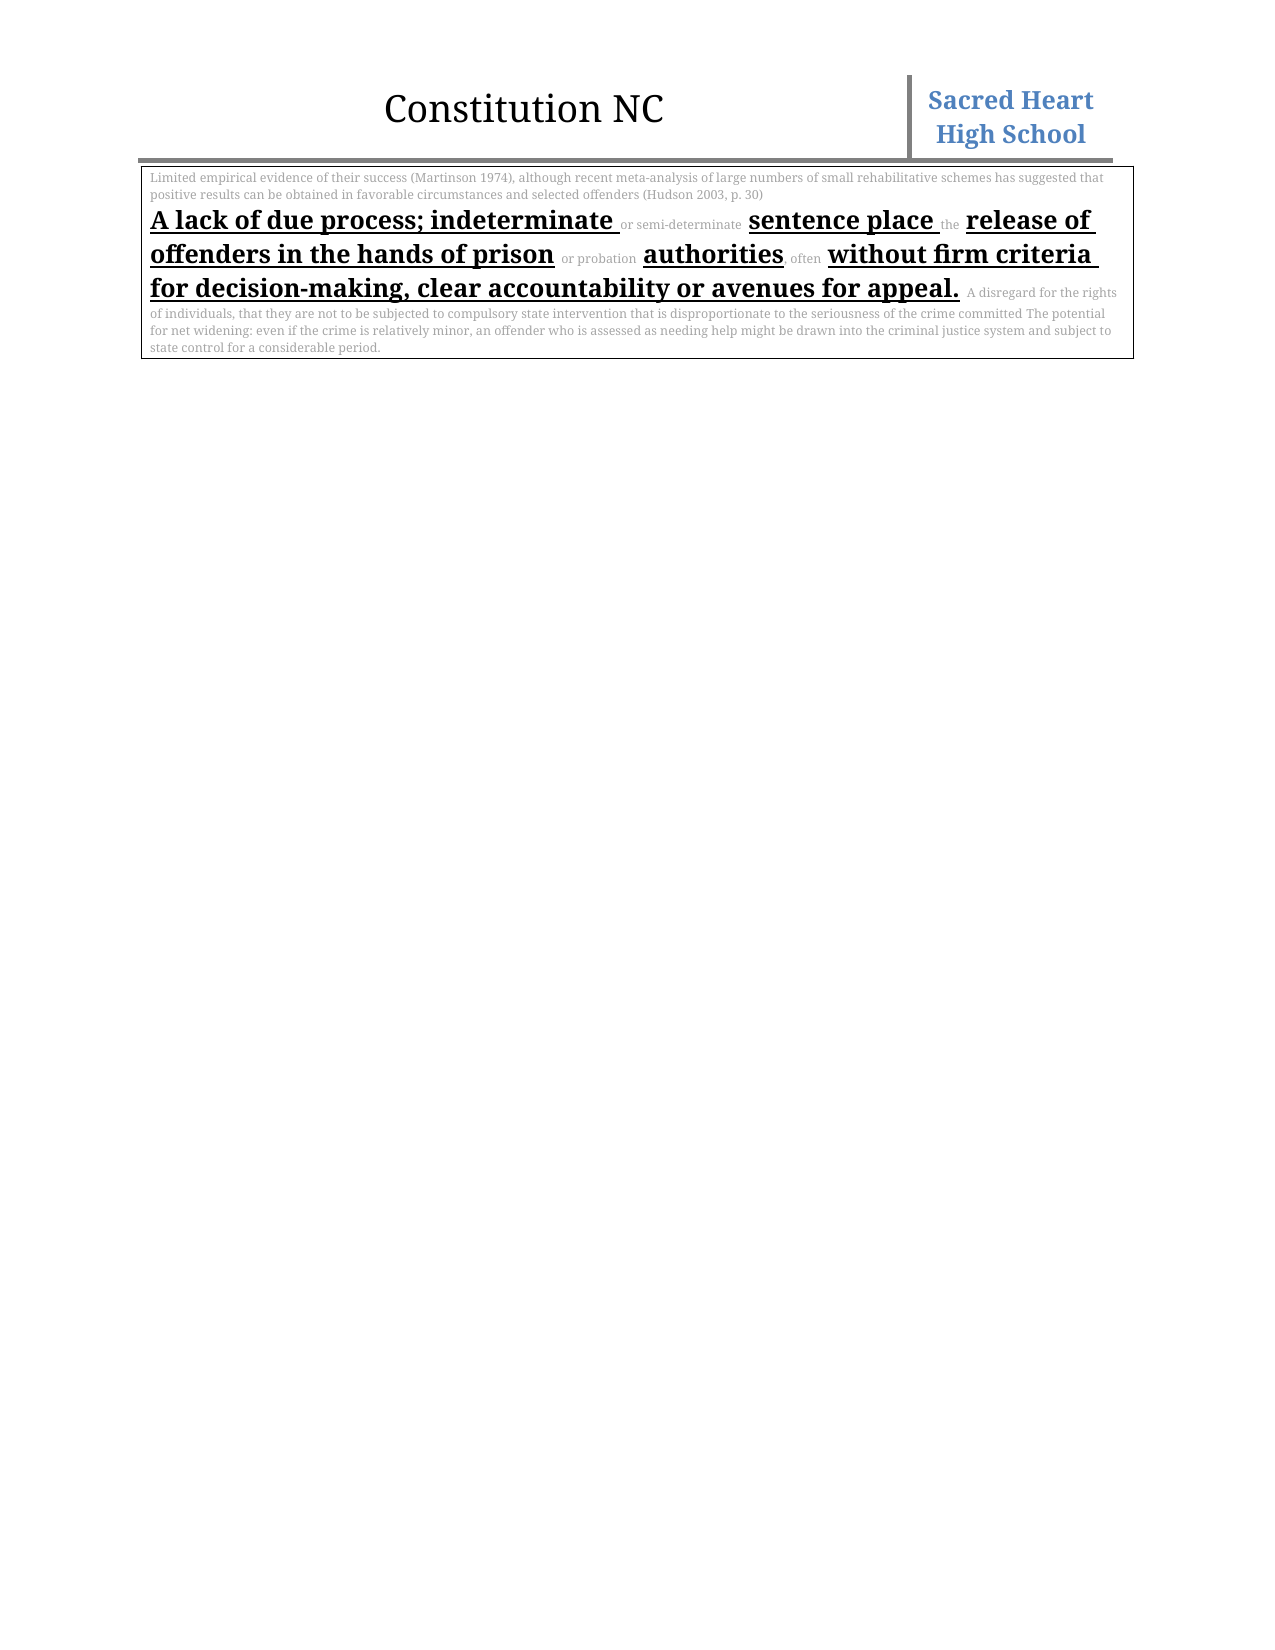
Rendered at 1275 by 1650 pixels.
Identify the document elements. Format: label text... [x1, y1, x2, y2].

text Limited empirical evidence of their success (Martinson 1974), although recent meta-analysis of large numbers of small rehabilitative schemes has suggested that positive results can be obtained in favorable circumstances and selected offenders (Hudson 2003, p. 30) [142, 167, 1133, 200]
text A lack of due process; indeterminate or semi-determinate sentence place the release of offenders in the hands of prison or probation authorities, often without firm criteria for decision-making, clear accountability or avenues for appeal. A disregard for the rights of individuals, that they are not to be subjected to compulsory state intervention that is disproportionate to the seriousness of the crime committed The potential for net widening: even if the crime is relatively minor, an offender who is assessed as needing help might be drawn into the criminal justice system and subject to state control for a considerable period. [142, 200, 1133, 358]
